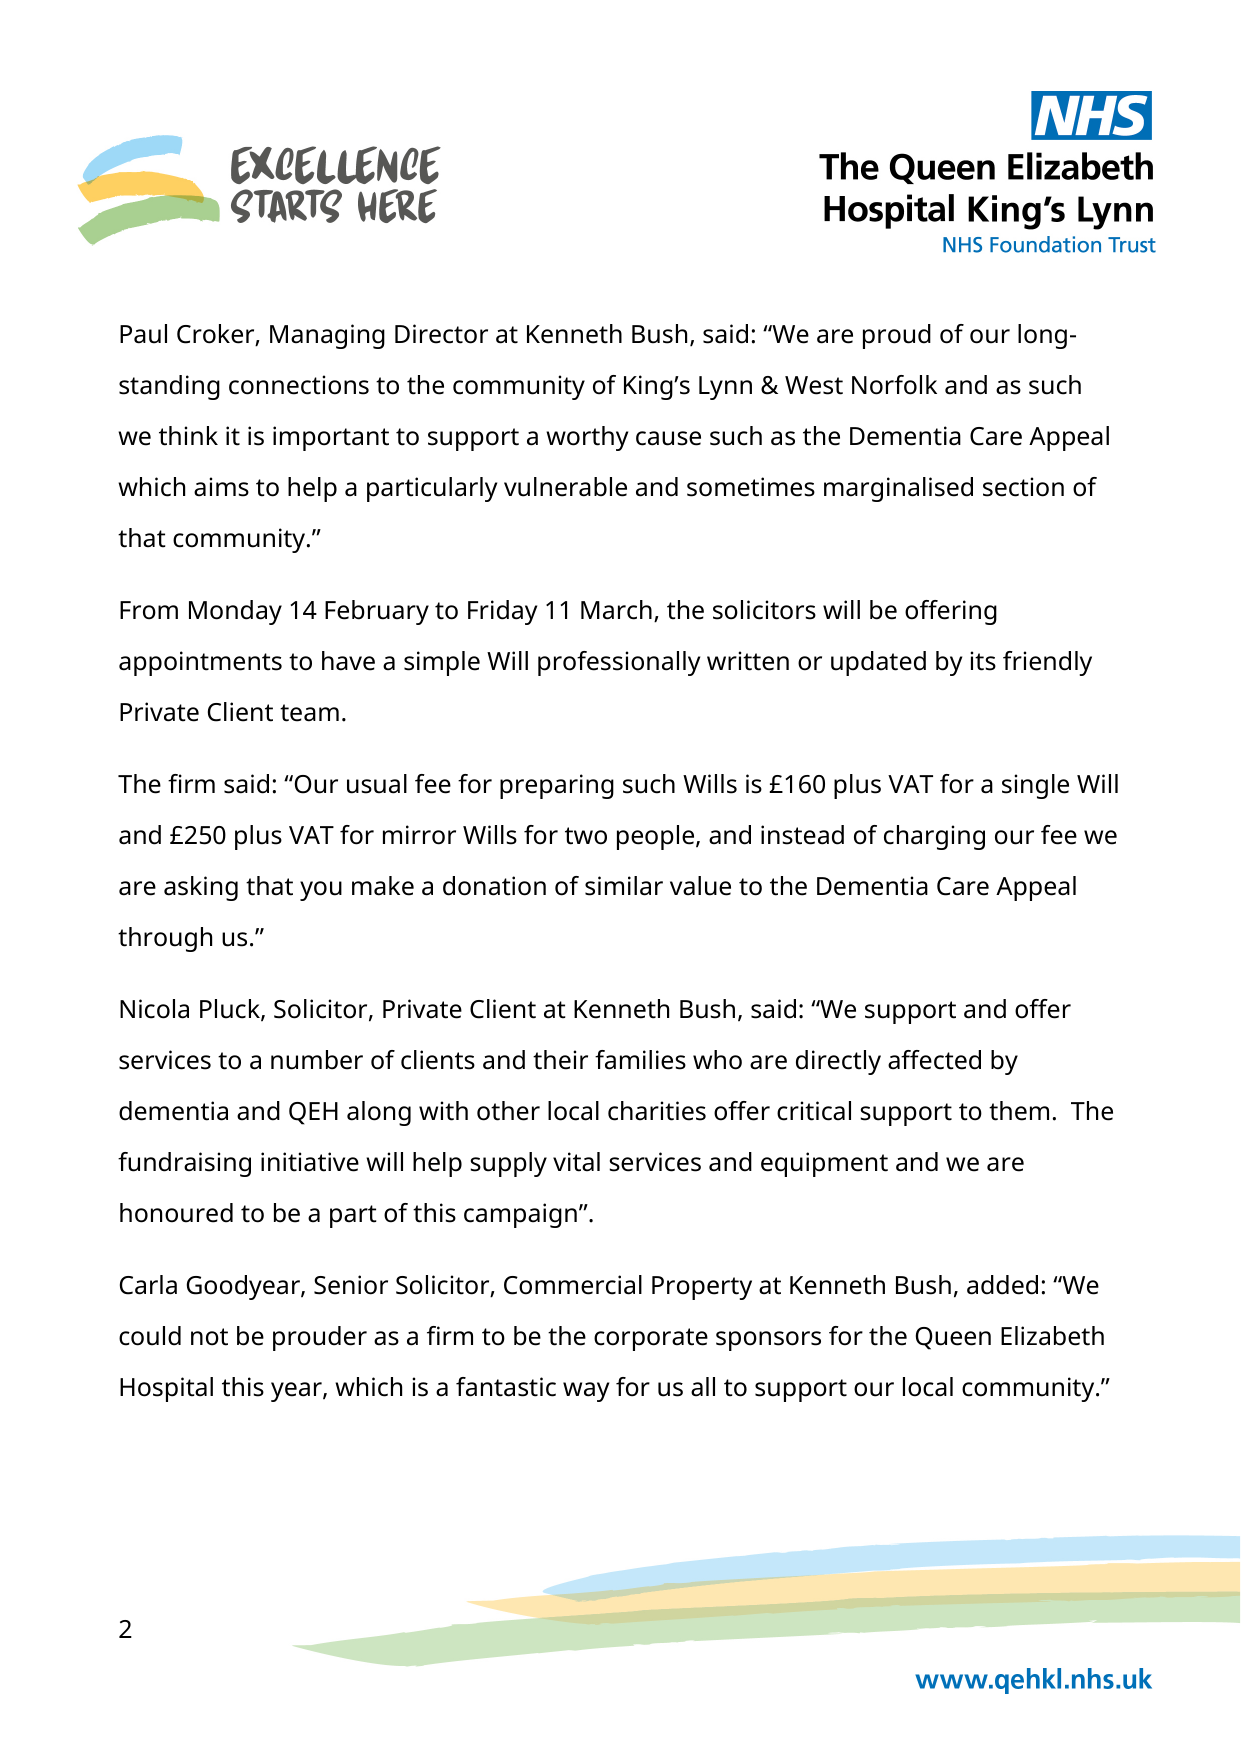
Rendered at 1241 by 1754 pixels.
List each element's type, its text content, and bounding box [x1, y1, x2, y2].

text From Monday 14 February to Friday 11 March, the solicitors will be offering appointments to have a simple Will professionally written or updated by its friendly Private Client team. [118, 593, 1122, 729]
text The firm said: “Our usual fee for preparing such Wills is £160 plus VAT for a single Will and £250 plus VAT for mirror Wills for two people, and instead of charging our fee we are asking that you make a donation of similar value to the Dementia Care Appeal through us.” [118, 767, 1122, 954]
text Nicola Pluck, Solicitor, Private Client at Kenneth Bush, said: “We support and offer services to a number of clients and their families who are directly affected by dementia and QEH along with other local charities offer critical support to them. The fundraising initiative will help supply vital services and equipment and we are honoured to be a part of this campaign”. [118, 992, 1122, 1230]
picture [0, 1, 1241, 1754]
text Paul Croker, Managing Director at Kenneth Bush, said: “We are proud of our long-standing connections to the community of King’s Lynn & West Norfolk and as such we think it is important to support a worthy cause such as the Dementia Care Appeal which aims to help a particularly vulnerable and sometimes marginalised section of that community.” [118, 317, 1122, 555]
text Carla Goodyear, Senior Solicitor, Commercial Property at Kenneth Bush, added: “We could not be prouder as a firm to be the corporate sponsors for the Queen Elizabeth Hospital this year, which is a fantastic way for us all to support our local community.” [118, 1268, 1122, 1404]
